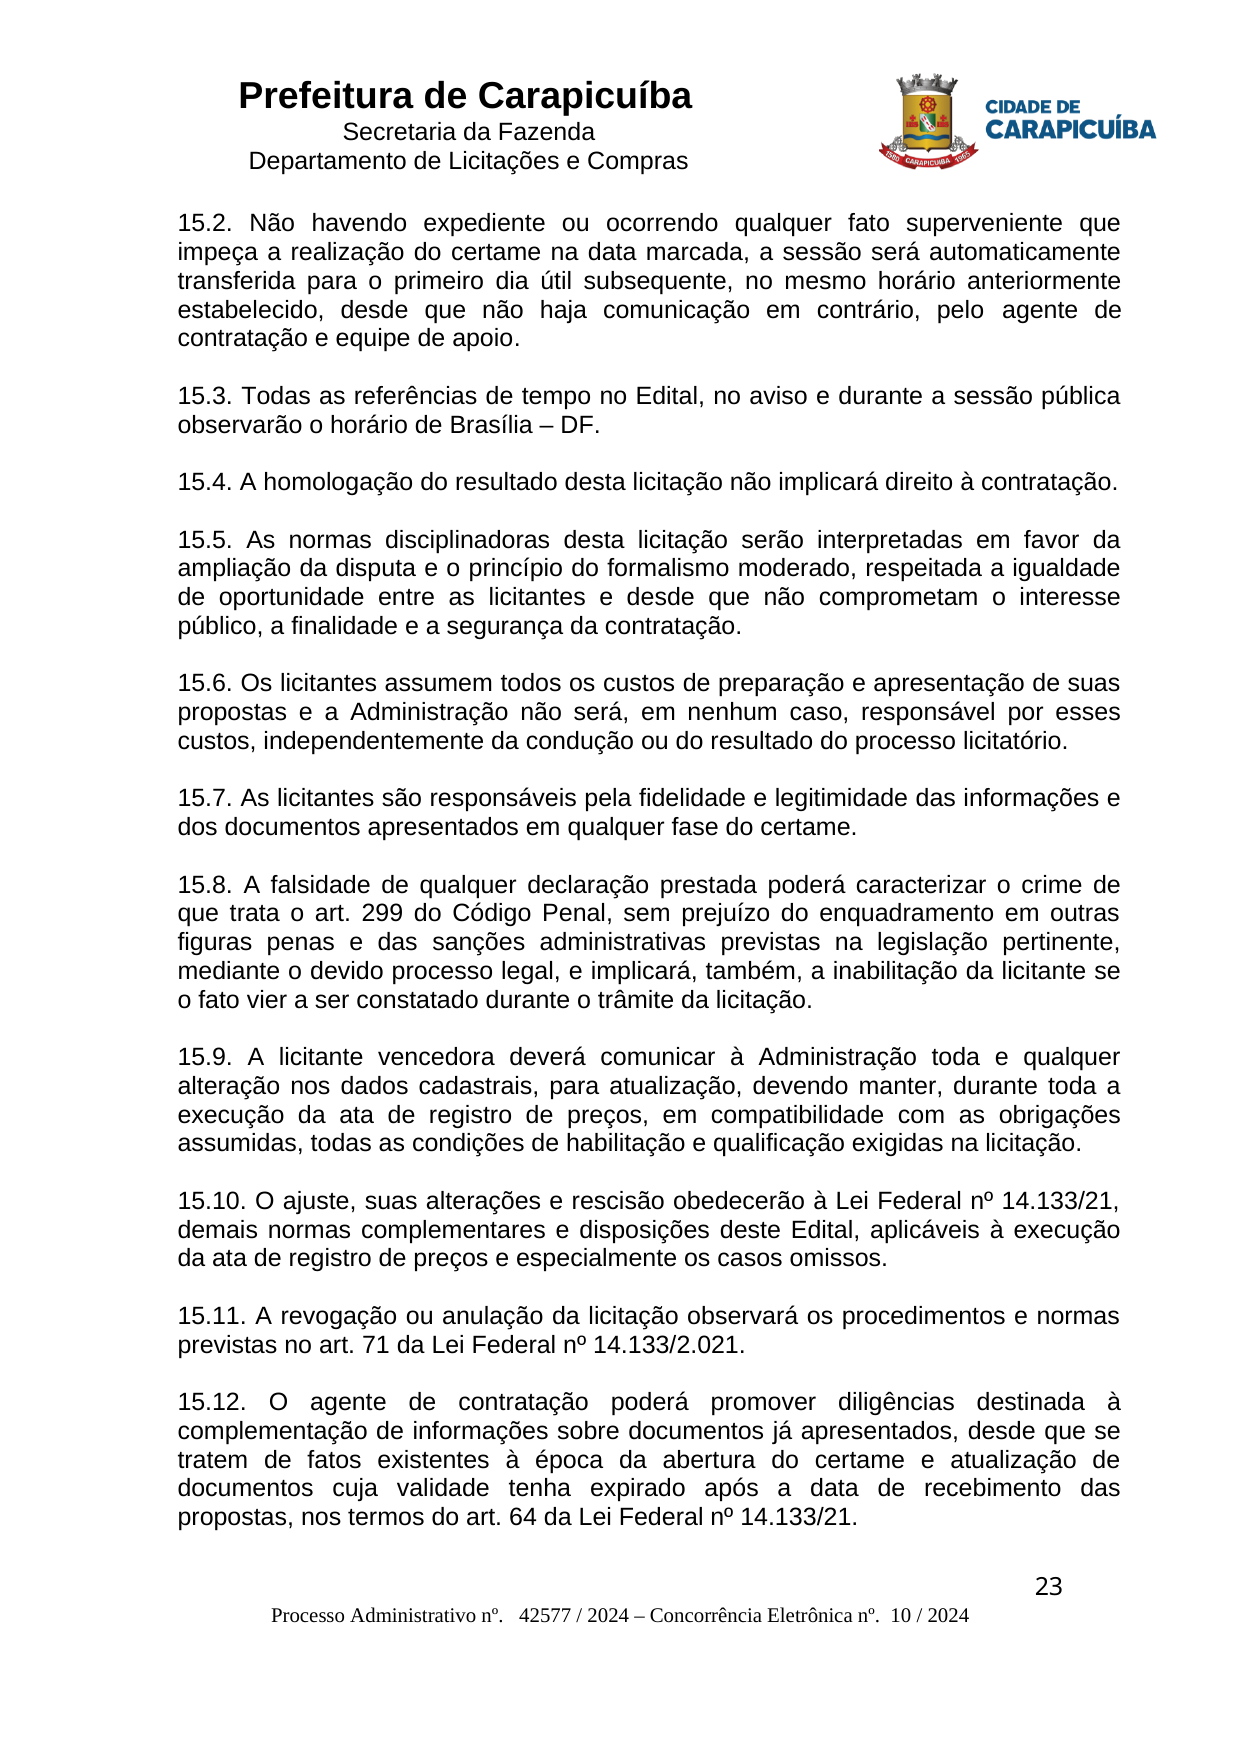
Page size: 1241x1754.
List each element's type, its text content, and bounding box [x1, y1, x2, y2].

text 15.9. A licitante vencedora deverá comunicar à Administração toda e qualquer alteração nos dados cadastrais, para atualização, devendo manter, durante toda a execução da ata de registro de preços, em compatibilidade com as obrigações assumidas, todas as condições de habilitação e qualificação exigidas na licitação. [177, 1042, 1122, 1157]
text 15.7. As licitantes são responsáveis pela fidelidade e legitimidade das informações e dos documentos apresentados em qualquer fase do certame. [177, 783, 1122, 841]
text 15.4. A homologação do resultado desta licitação não implicará direito à contratação. [177, 467, 1122, 496]
text 15.6. Os licitantes assumem todos os custos de preparação e apresentação de suas propostas e a Administração não será, em nenhum caso, responsável por esses custos, independentemente da condução ou do resultado do processo licitatório. [177, 668, 1122, 755]
text 15.5. As normas disciplinadoras desta licitação serão interpretadas em favor da ampliação da disputa e o princípio do formalismo moderado, respeitada a igualdade de oportunidade entre as licitantes e desde que não comprometam o interesse público, a finalidade e a segurança da contratação. [177, 525, 1122, 640]
text 15.11. A revogação ou anulação da licitação observará os procedimentos e normas previstas no art. 71 da Lei Federal nº 14.133/2.021. [177, 1301, 1122, 1358]
text 15.12. O agente de contratação poderá promover diligências destinada à complementação de informações sobre documentos já apresentados, desde que se tratem de fatos existentes à época da abertura do certame e atualização de documentos cuja validade tenha expirado após a data de recebimento das propostas, nos termos do art. 64 da Lei Federal nº 14.133/21. [177, 1387, 1122, 1531]
picture [877, 65, 1159, 172]
text 15.10. O ajuste, suas alterações e rescisão obedecerão à Lei Federal nº 14.133/21, demais normas complementares e disposições deste Edital, aplicáveis à execução da ata de registro de preços e especialmente os casos omissos. [177, 1186, 1122, 1272]
text 15.3. Todas as referências de tempo no Edital, no aviso e durante a sessão pública observarão o horário de Brasília – DF. [177, 381, 1122, 438]
text 15.8. A falsidade de qualquer declaração prestada poderá caracterizar o crime de que trata o art. 299 do Código Penal, sem prejuízo do enquadramento em outras figuras penas e das sanções administrativas previstas na legislação pertinente, mediante o devido processo legal, e implicará, também, a inabilitação da licitante se o fato vier a ser constatado durante o trâmite da licitação. [177, 870, 1122, 1013]
text 15.2. Não havendo expediente ou ocorrendo qualquer fato superveniente que impeça a realização do certame na data marcada, a sessão será automaticamente transferida para o primeiro dia útil subsequente, no mesmo horário anteriormente estabelecido, desde que não haja comunicação em contrário, pelo agente de contratação e equipe de apoio. [177, 208, 1122, 352]
